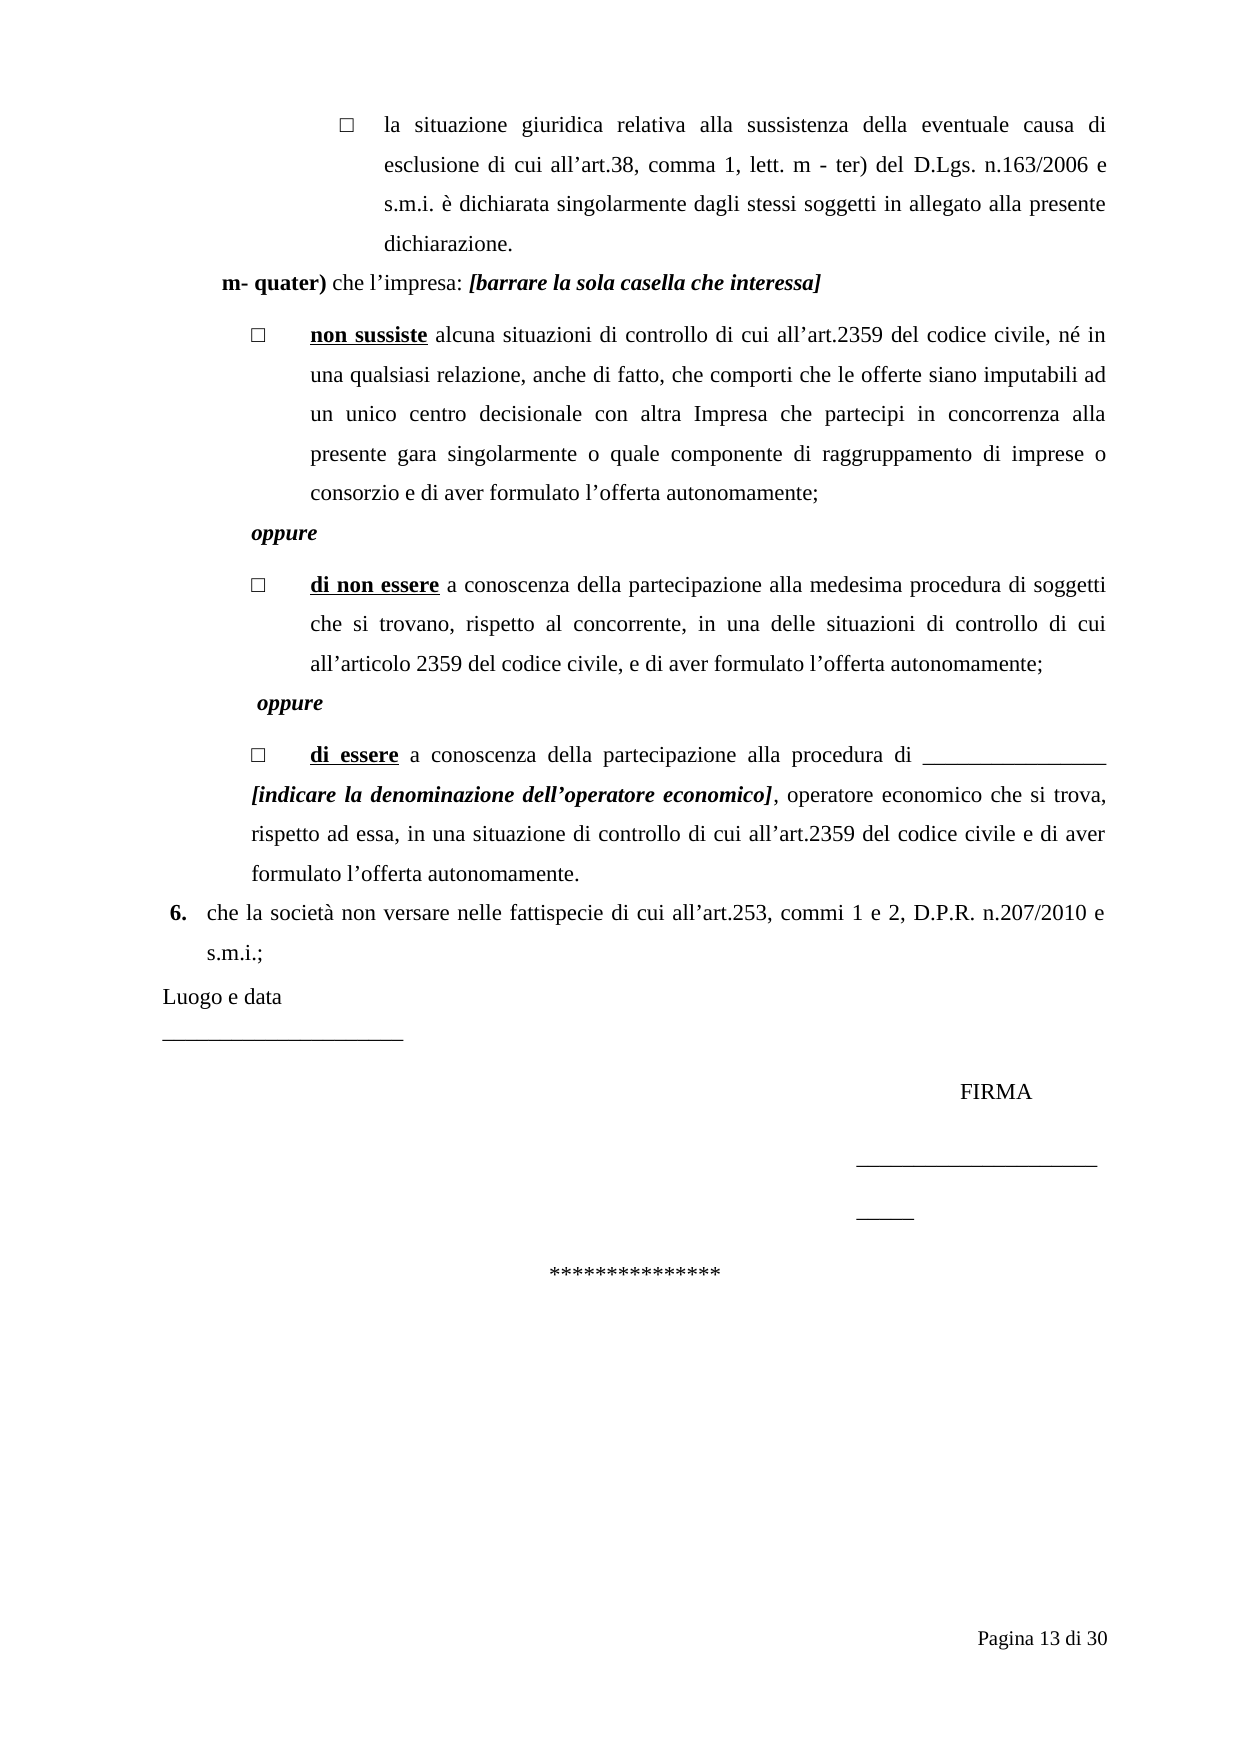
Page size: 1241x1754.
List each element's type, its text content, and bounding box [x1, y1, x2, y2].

text FIRMA [960, 1078, 1107, 1104]
text Luogo e data [162, 978, 1107, 1011]
text □ la situazione giuridica relativa alla sussistenza della eventuale causa di esclusione di cui all’art.38, comma 1, lett. m - ter) del D.Lgs. n.163/2006 e s.m.i. è dichiarata singolarmente dagli stessi soggetti in allegato alla presente dichiarazione. [339, 111, 1107, 256]
text oppure [251, 519, 1107, 545]
list che la società non versare nelle fattispecie di cui all’art.253, commi 1 e 2, D.P.R. n.207/2010 e s.m.i.; [169, 899, 1107, 965]
text *************** [162, 1261, 1107, 1287]
text __________________________ [856, 1143, 1107, 1222]
text _____________________ [162, 1011, 1107, 1045]
text m- quater) che l’impresa: [barrare la sola casella che interessa] [222, 269, 1107, 296]
text □ di essere a conoscenza della partecipazione alla procedura di ________________ [indicare la denominazione dell’operatore economico], operatore economico che si trova, rispetto ad essa, in una situazione di controllo di cui all’art.2359 del codice civile e di aver formulato l’offerta autonomamente. [251, 741, 1107, 886]
text oppure [251, 689, 1107, 716]
text □ non sussiste alcuna situazioni di controllo di cui all’art.2359 del codice civile, né in una qualsiasi relazione, anche di fatto, che comporti che le offerte siano imputabili ad un unico centro decisionale con altra Impresa che partecipi in concorrenza alla presente gara singolarmente o quale componente di raggruppamento di imprese o consorzio e di aver formulato l’offerta autonomamente; [251, 321, 1107, 506]
text □ di non essere a conoscenza della partecipazione alla medesima procedura di soggetti che si trovano, rispetto al concorrente, in una delle situazioni di controllo di cui all’articolo 2359 del codice civile, e di aver formulato l’offerta autonomamente; [251, 571, 1107, 676]
